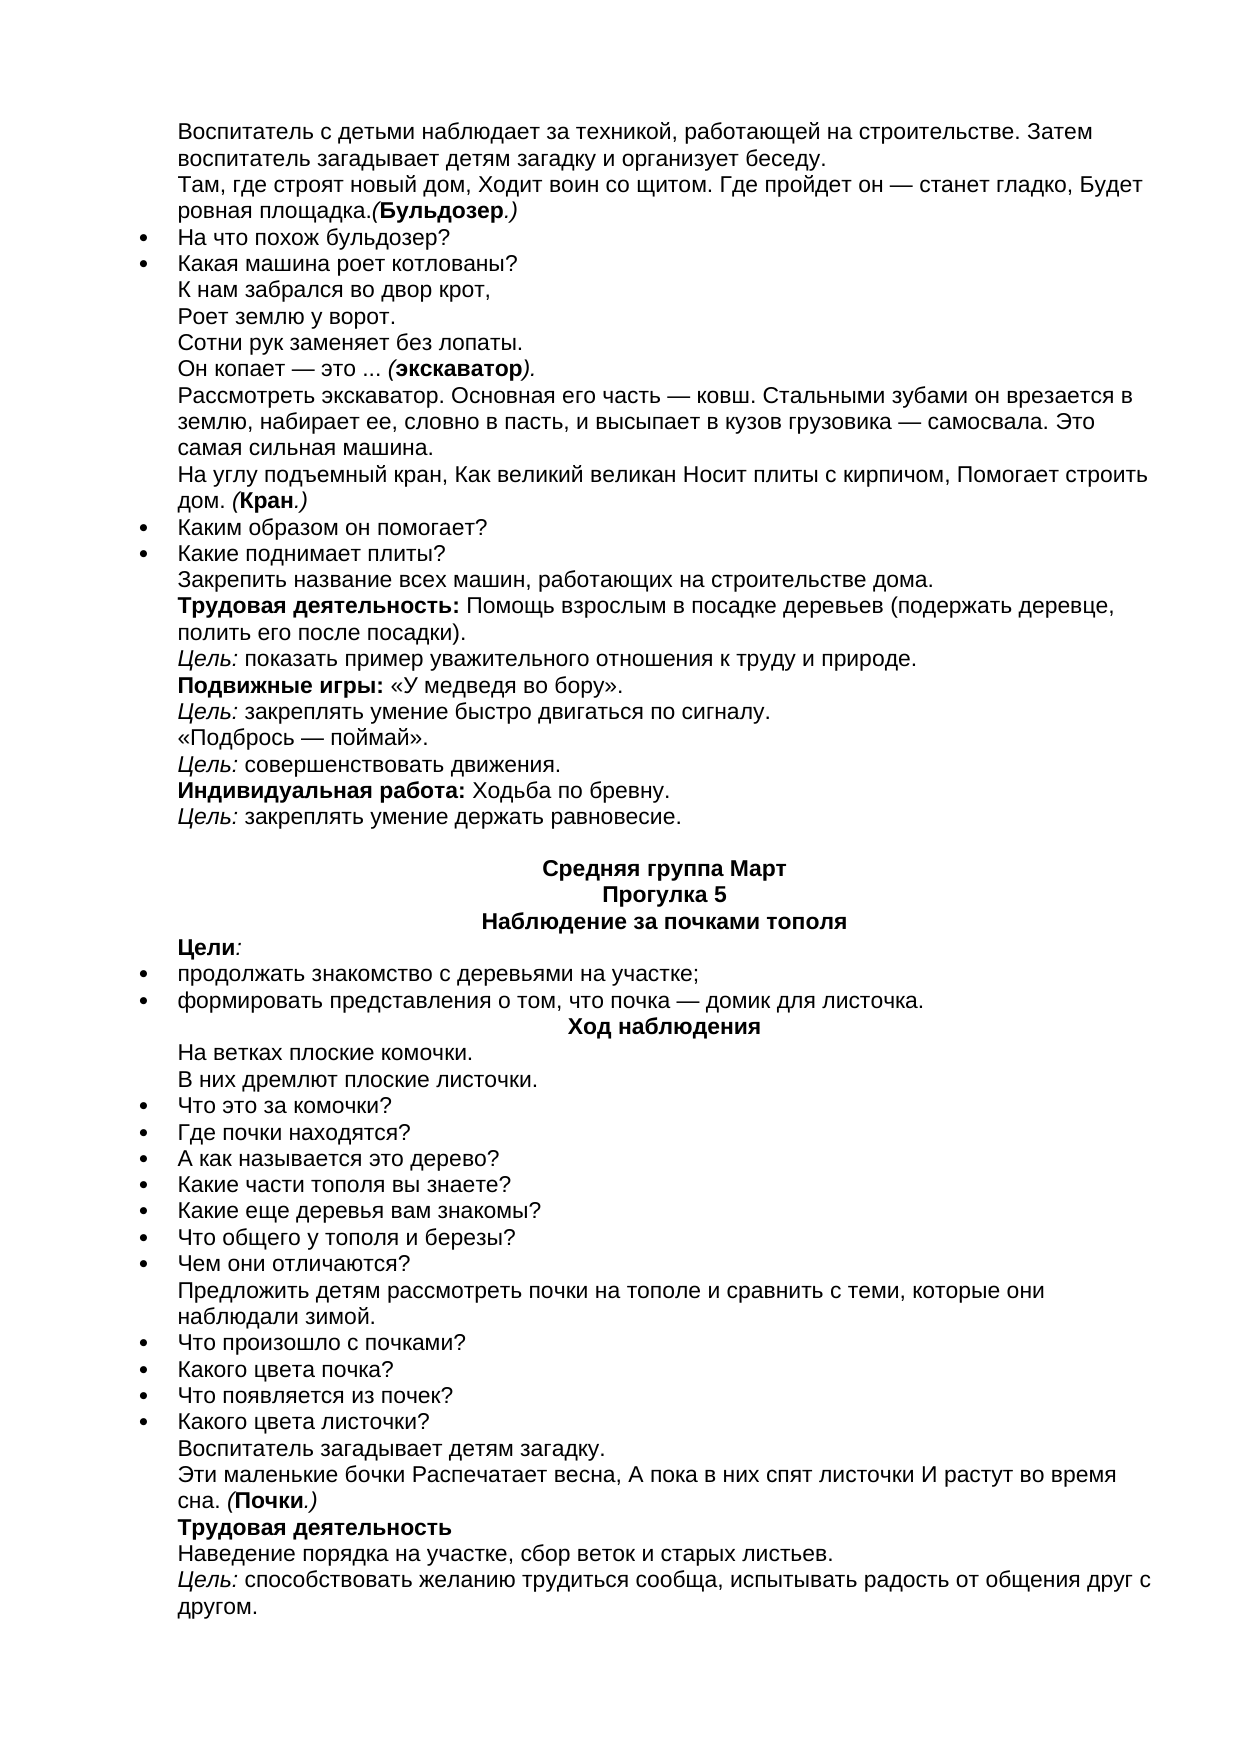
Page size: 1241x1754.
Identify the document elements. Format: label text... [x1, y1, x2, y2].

list Какие части тополя вы знаете? [140, 1171, 1152, 1197]
text Предложить детям рассмотреть почки на тополе и сравнить с теми, которые они наблюдали зимой. [177, 1277, 1152, 1329]
list Какого цвета почка? [140, 1356, 1152, 1382]
text Цель: закреплять умение быстро двигаться по сигналу. [177, 698, 1152, 724]
text Цель: способствовать желанию трудиться сообща, испытывать радость от общения друг с другом. [177, 1566, 1152, 1619]
text На углу подъемный кран, Как великий великан Носит плиты с кирпичом, Помогает строить дом. (Кран.) [177, 461, 1152, 513]
list продолжать знакомство с деревьями на участке; [140, 960, 1152, 987]
list Чем они отличаются? [140, 1250, 1152, 1277]
text В них дремлют плоские листочки. [177, 1066, 1152, 1092]
text К нам забрался во двор крот, [177, 276, 1152, 303]
text Наблюдение за почками тополя [177, 908, 1152, 934]
text Ход наблюдения [177, 1013, 1152, 1039]
text Цель: показать пример уважительного отношения к труду и природе. [177, 645, 1152, 672]
text Прогулка 5 [177, 881, 1152, 908]
list На что похож бульдозер? [140, 223, 1152, 250]
list Что это за комочки? [140, 1092, 1152, 1118]
text Цель: закреплять умение держать равновесие. [177, 803, 1152, 830]
text Сотни рук заменяет без лопаты. [177, 329, 1152, 355]
text Роет землю у ворот. [177, 303, 1152, 329]
text Он копает — это ... (экскаватор). [177, 355, 1152, 382]
list Какие еще деревья вам знакомы? [140, 1197, 1152, 1224]
list Какая машина роет котлованы? [140, 250, 1152, 276]
text Цели: [177, 934, 1152, 960]
text Там, где строят новый дом, Ходит воин со щитом. Где пройдет он — станет гладко, Будет ровная площадка.(Бульдозер.) [177, 171, 1152, 223]
list Какого цвета листочки? [140, 1408, 1152, 1435]
text Подвижные игры: «У медведя во бору». [177, 672, 1152, 698]
text Воспитатель с детьми наблюдает за техникой, работающей на строительстве. Затем воспитатель загадывает детям загадку и организует беседу. [177, 118, 1152, 171]
list А как называется это дерево? [140, 1145, 1152, 1171]
text «Подбрось — поймай». [177, 724, 1152, 751]
text Индивидуальная работа: Ходьба по бревну. [177, 777, 1152, 803]
list Что общего у тополя и березы? [140, 1224, 1152, 1250]
list Что появляется из почек? [140, 1382, 1152, 1408]
text Цель: совершенствовать движения. [177, 751, 1152, 777]
text Средняя группа Март [177, 855, 1152, 881]
list Что произошло с почками? [140, 1329, 1152, 1356]
text Закрепить название всех машин, работающих на строительстве дома. [177, 566, 1152, 592]
text Рассмотреть экскаватор. Основная его часть — ковш. Стальными зубами он врезается в землю, набирает ее, словно в пасть, и высыпает в кузов грузовика — самосвала. Это самая сильная машина. [177, 382, 1152, 461]
text Эти маленькие бочки Распечатает весна, А пока в них спят листочки И растут во время сна. (Почки.) [177, 1461, 1152, 1514]
list Где почки находятся? [140, 1118, 1152, 1145]
text Трудовая деятельность: Помощь взрослым в посадке деревьев (подержать деревце, полить его после посадки). [177, 592, 1152, 645]
text Наведение порядка на участке, сбор веток и старых листьев. [177, 1540, 1152, 1566]
text На ветках плоские комочки. [177, 1039, 1152, 1066]
list Какие поднимает плиты? [140, 540, 1152, 566]
text Трудовая деятельность [177, 1514, 1152, 1540]
list Каким образом он помогает? [140, 513, 1152, 540]
list формировать представления о том, что почка — домик для листочка. [140, 987, 1152, 1013]
text Воспитатель загадывает детям загадку. [177, 1435, 1152, 1461]
